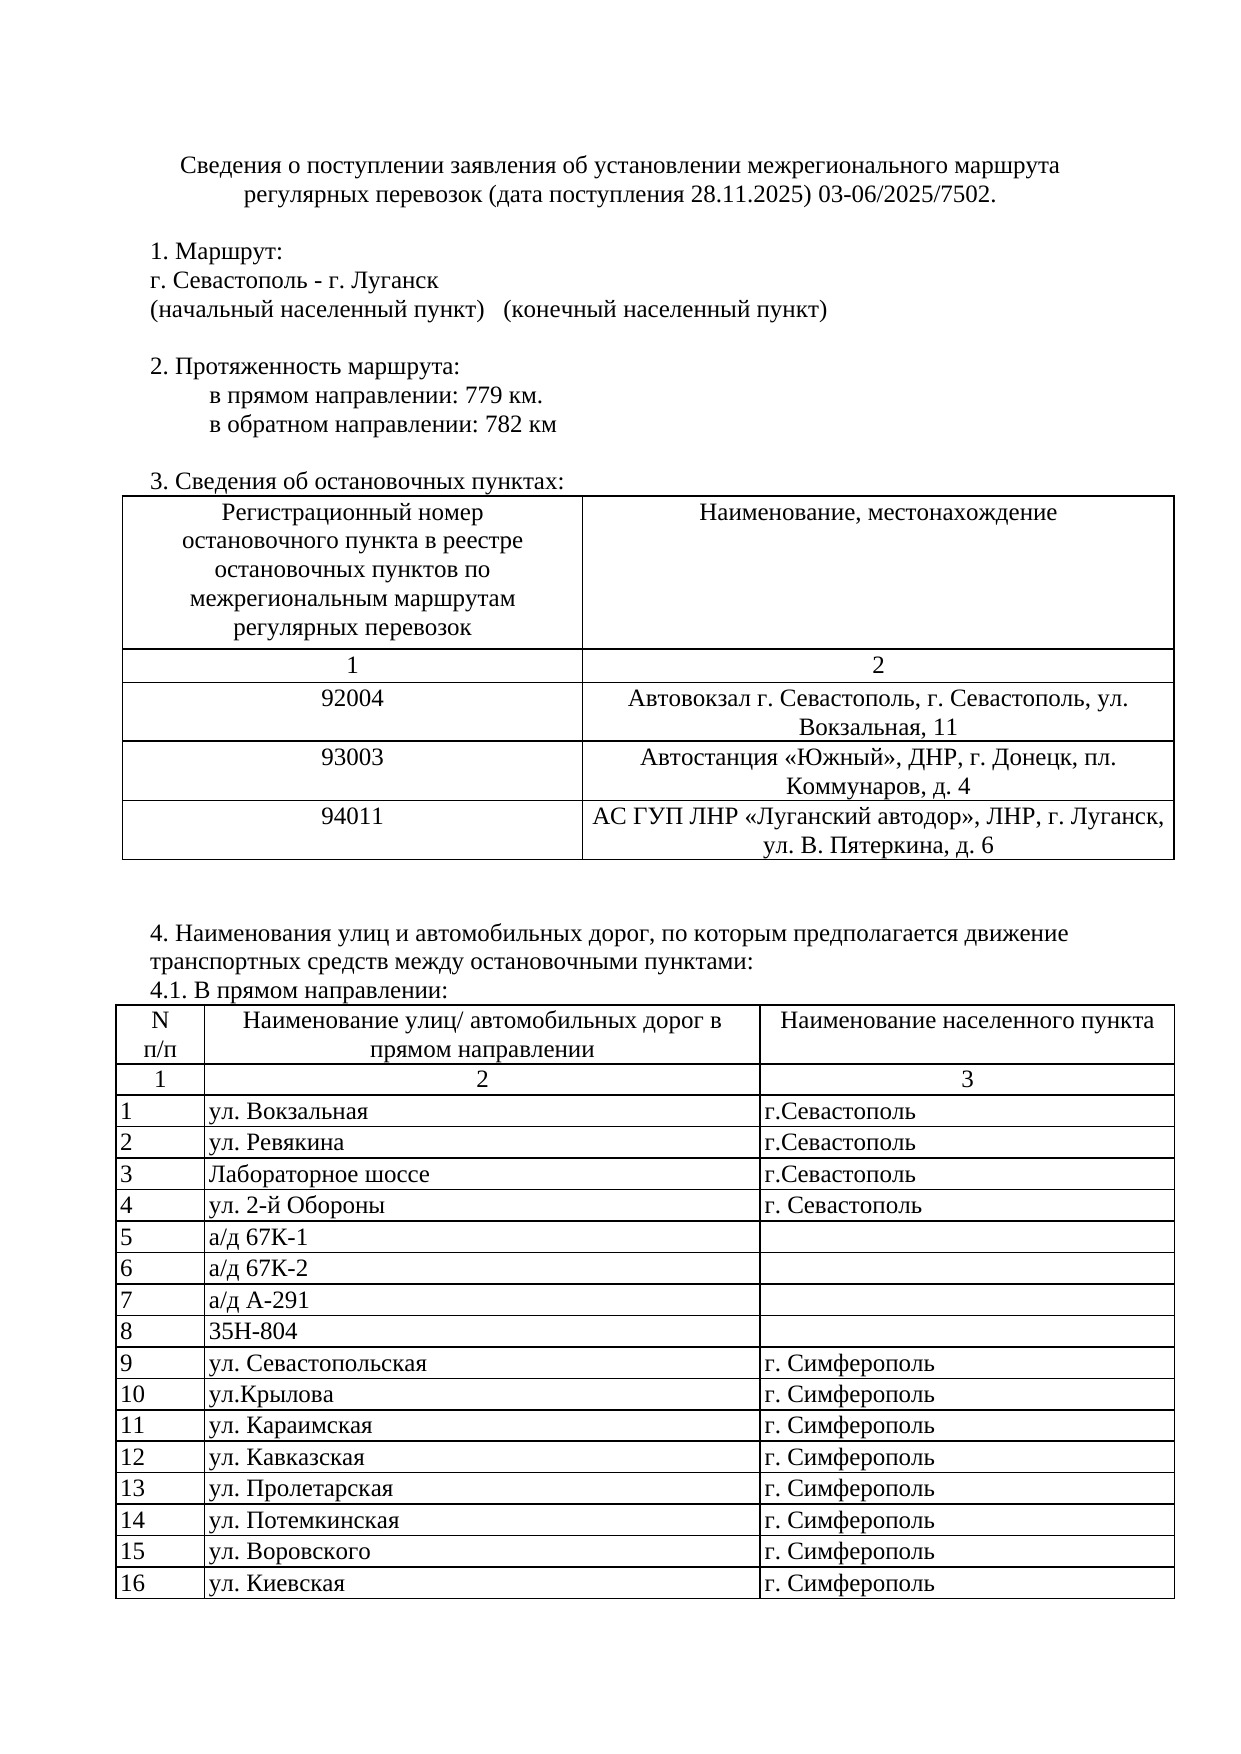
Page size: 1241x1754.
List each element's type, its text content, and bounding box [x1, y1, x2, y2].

table_cell г. Симферополь [761, 1473, 1174, 1503]
table_cell 3 [117, 1159, 204, 1189]
text 3. Сведения об остановочных пунктах: [150, 466, 1090, 495]
table_cell 1 [117, 1065, 204, 1094]
table_cell а/д 67К-1 [205, 1222, 759, 1252]
table_cell 93003 [123, 742, 582, 799]
table_cell г. Симферополь [761, 1442, 1174, 1472]
table_cell 13 [117, 1473, 204, 1503]
table_cell 92004 [123, 683, 582, 740]
table_cell 11 [117, 1411, 204, 1440]
table_cell г. Симферополь [761, 1505, 1174, 1535]
text в обратном направлении: 782 км [150, 409, 1090, 437]
table_cell г. Симферополь [761, 1536, 1174, 1566]
table_cell ул.Крылова [205, 1379, 759, 1409]
table_cell 7 [117, 1285, 204, 1314]
table_header Регистрационный номер остановочного пункта в реестре остановочных пунктов по межрегиональным маршрутам регулярных перевозок [123, 497, 582, 648]
table_cell г. Симферополь [761, 1379, 1174, 1409]
text в прямом направлении: 779 км. [150, 380, 1090, 409]
table_cell [761, 1222, 1174, 1252]
table_cell 94011 [123, 801, 582, 858]
table_cell 5 [117, 1222, 204, 1252]
table_cell 2 [583, 650, 1173, 681]
text 4.1. В прямом направлении: [150, 975, 1090, 1004]
table_cell 4 [117, 1190, 204, 1220]
table_cell Автостанция «Южный», ДНР, г. Донецк, пл. Коммунаров, д. 4 [583, 742, 1173, 799]
table_cell ул. Ревякина [205, 1127, 759, 1157]
table_cell ул. Севастопольская [205, 1348, 759, 1377]
table_cell [761, 1316, 1174, 1346]
text 2. Протяженность маршрута: [150, 351, 1090, 380]
table_cell ул. Кавказская [205, 1442, 759, 1472]
table_cell [761, 1253, 1174, 1283]
table_header Наименование улиц/ автомобильных дорог в прямом направлении [205, 1006, 759, 1063]
table_cell а/д 67К-2 [205, 1253, 759, 1283]
table_cell ул. Киевская [205, 1568, 759, 1598]
table_cell ул. Вокзальная [205, 1096, 759, 1126]
table_cell 14 [117, 1505, 204, 1535]
text 4. Наименования улиц и автомобильных дорог, по которым предполагается движение транспортных средств между остановочными пунктами: [150, 918, 1090, 975]
table_cell ул. Караимская [205, 1411, 759, 1440]
table_cell 1 [117, 1096, 204, 1126]
table_cell 6 [117, 1253, 204, 1283]
table_cell 1 [123, 650, 582, 681]
table_cell 35Н-804 [205, 1316, 759, 1346]
table_cell 8 [117, 1316, 204, 1346]
text (начальный населенный пункт) (конечный населенный пункт) [150, 294, 1090, 322]
table_cell а/д А-291 [205, 1285, 759, 1314]
table_cell ул. Пролетарская [205, 1473, 759, 1503]
table_cell г. Севастополь [761, 1190, 1174, 1220]
table_cell 2 [205, 1065, 759, 1094]
table_cell Лабораторное шоссе [205, 1159, 759, 1189]
table_cell г.Севастополь [761, 1159, 1174, 1189]
table_header Наименование населенного пункта [761, 1006, 1174, 1063]
table_cell ул. Потемкинская [205, 1505, 759, 1535]
table_header Наименование, местонахождение [583, 497, 1173, 648]
table_cell г. Симферополь [761, 1568, 1174, 1598]
table_cell [761, 1285, 1174, 1314]
table_cell 15 [117, 1536, 204, 1566]
table_header N п/п [117, 1006, 204, 1063]
text г. Севастополь - г. Луганск [150, 265, 1090, 294]
table_cell ул. 2-й Обороны [205, 1190, 759, 1220]
table_cell АС ГУП ЛНР «Луганский автодор», ЛНР, г. Луганск, ул. В. Пятеркина, д. 6 [583, 801, 1173, 858]
table_cell г.Севастополь [761, 1096, 1174, 1126]
table_cell 10 [117, 1379, 204, 1409]
table_cell Автовокзал г. Севастополь, г. Севастополь, ул. Вокзальная, 11 [583, 683, 1173, 740]
table_cell 12 [117, 1442, 204, 1472]
table_cell г.Севастополь [761, 1127, 1174, 1157]
table_cell 9 [117, 1348, 204, 1377]
table_cell г. Симферополь [761, 1348, 1174, 1377]
table_cell г. Симферополь [761, 1411, 1174, 1440]
text 1. Маршрут: [150, 236, 1090, 265]
table_cell 2 [117, 1127, 204, 1157]
table_cell ул. Воровского [205, 1536, 759, 1566]
table_cell 16 [117, 1568, 204, 1598]
text Сведения о поступлении заявления об установлении межрегионального маршрута регулярных перевозок (дата поступления 28.11.2025) 03-06/2025/7502. [150, 150, 1090, 207]
table_cell 3 [761, 1065, 1174, 1094]
